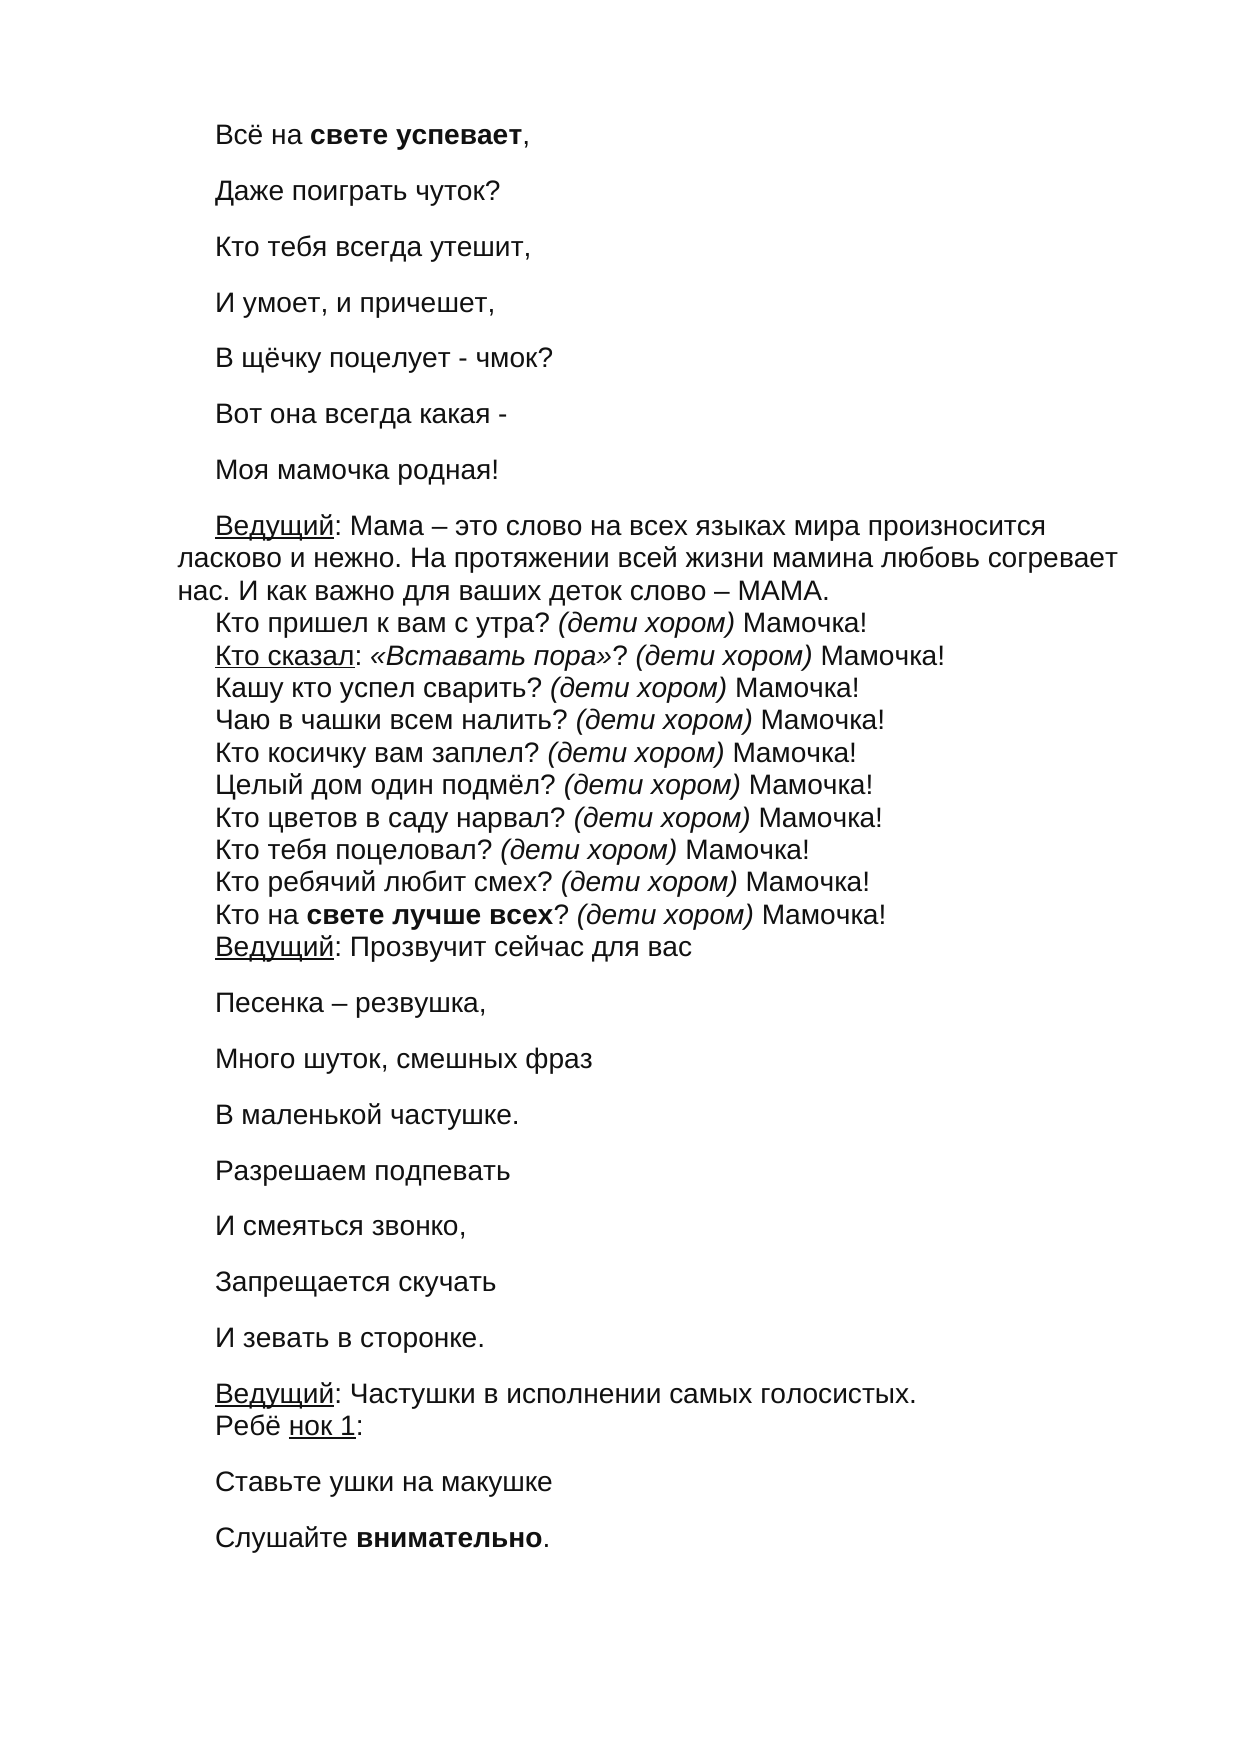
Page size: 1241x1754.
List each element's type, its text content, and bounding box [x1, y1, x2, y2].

text И умоет, и причешет, [177, 286, 1152, 318]
text Ведущий: Частушки в исполнении самых голосистых. [177, 1377, 1152, 1409]
text И зевать в сторонке. [177, 1321, 1152, 1353]
text Запрещается скучать [177, 1265, 1152, 1297]
text Даже поиграть чуток? [177, 174, 1152, 206]
text Моя мамочка родная! [177, 453, 1152, 486]
text Ведущий: Мама – это слово на всех языках мира произносится ласково и нежно. На протяжении всей жизни мамина любовь согревает нас. И как важно для ваших деток слово – МАМА. [177, 509, 1152, 606]
text Кто сказал: «Вставать пора»? (дети хором) Мамочка! [177, 638, 1152, 671]
text Кто пришел к вам с утра? (дети хором) Мамочка! [177, 606, 1152, 638]
text Ребё нок 1: [177, 1409, 1152, 1442]
text Кто тебя всегда утешит, [177, 230, 1152, 262]
text Кто цветов в саду нарвал? (дети хором) Мамочка! [177, 801, 1152, 833]
text В щёчку поцелует - чмок? [177, 341, 1152, 374]
text Много шуток, смешных фраз [177, 1042, 1152, 1074]
text Чаю в чашки всем налить? (дети хором) Мамочка! [177, 703, 1152, 736]
text Всё на свете успевает, [177, 118, 1152, 151]
text Слушайте внимательно. [177, 1521, 1152, 1553]
text Целый дом один подмёл? (дети хором) Мамочка! [177, 768, 1152, 801]
text Кто косичку вам заплел? (дети хором) Мамочка! [177, 736, 1152, 768]
text Кто на свете лучше всех? (дети хором) Мамочка! [177, 898, 1152, 930]
text Разрешаем подпевать [177, 1153, 1152, 1186]
text Вот она всегда какая - [177, 397, 1152, 430]
text В маленькой частушке. [177, 1098, 1152, 1130]
text Песенка – резвушка, [177, 986, 1152, 1018]
text Кто ребячий любит смех? (дети хором) Мамочка! [177, 865, 1152, 898]
text И смеяться звонко, [177, 1209, 1152, 1242]
text Кашу кто успел сварить? (дети хором) Мамочка! [177, 671, 1152, 703]
text Кто тебя поцеловал? (дети хором) Мамочка! [177, 833, 1152, 865]
text Ведущий: Прозвучит сейчас для вас [177, 930, 1152, 962]
text Ставьте ушки на макушке [177, 1465, 1152, 1497]
